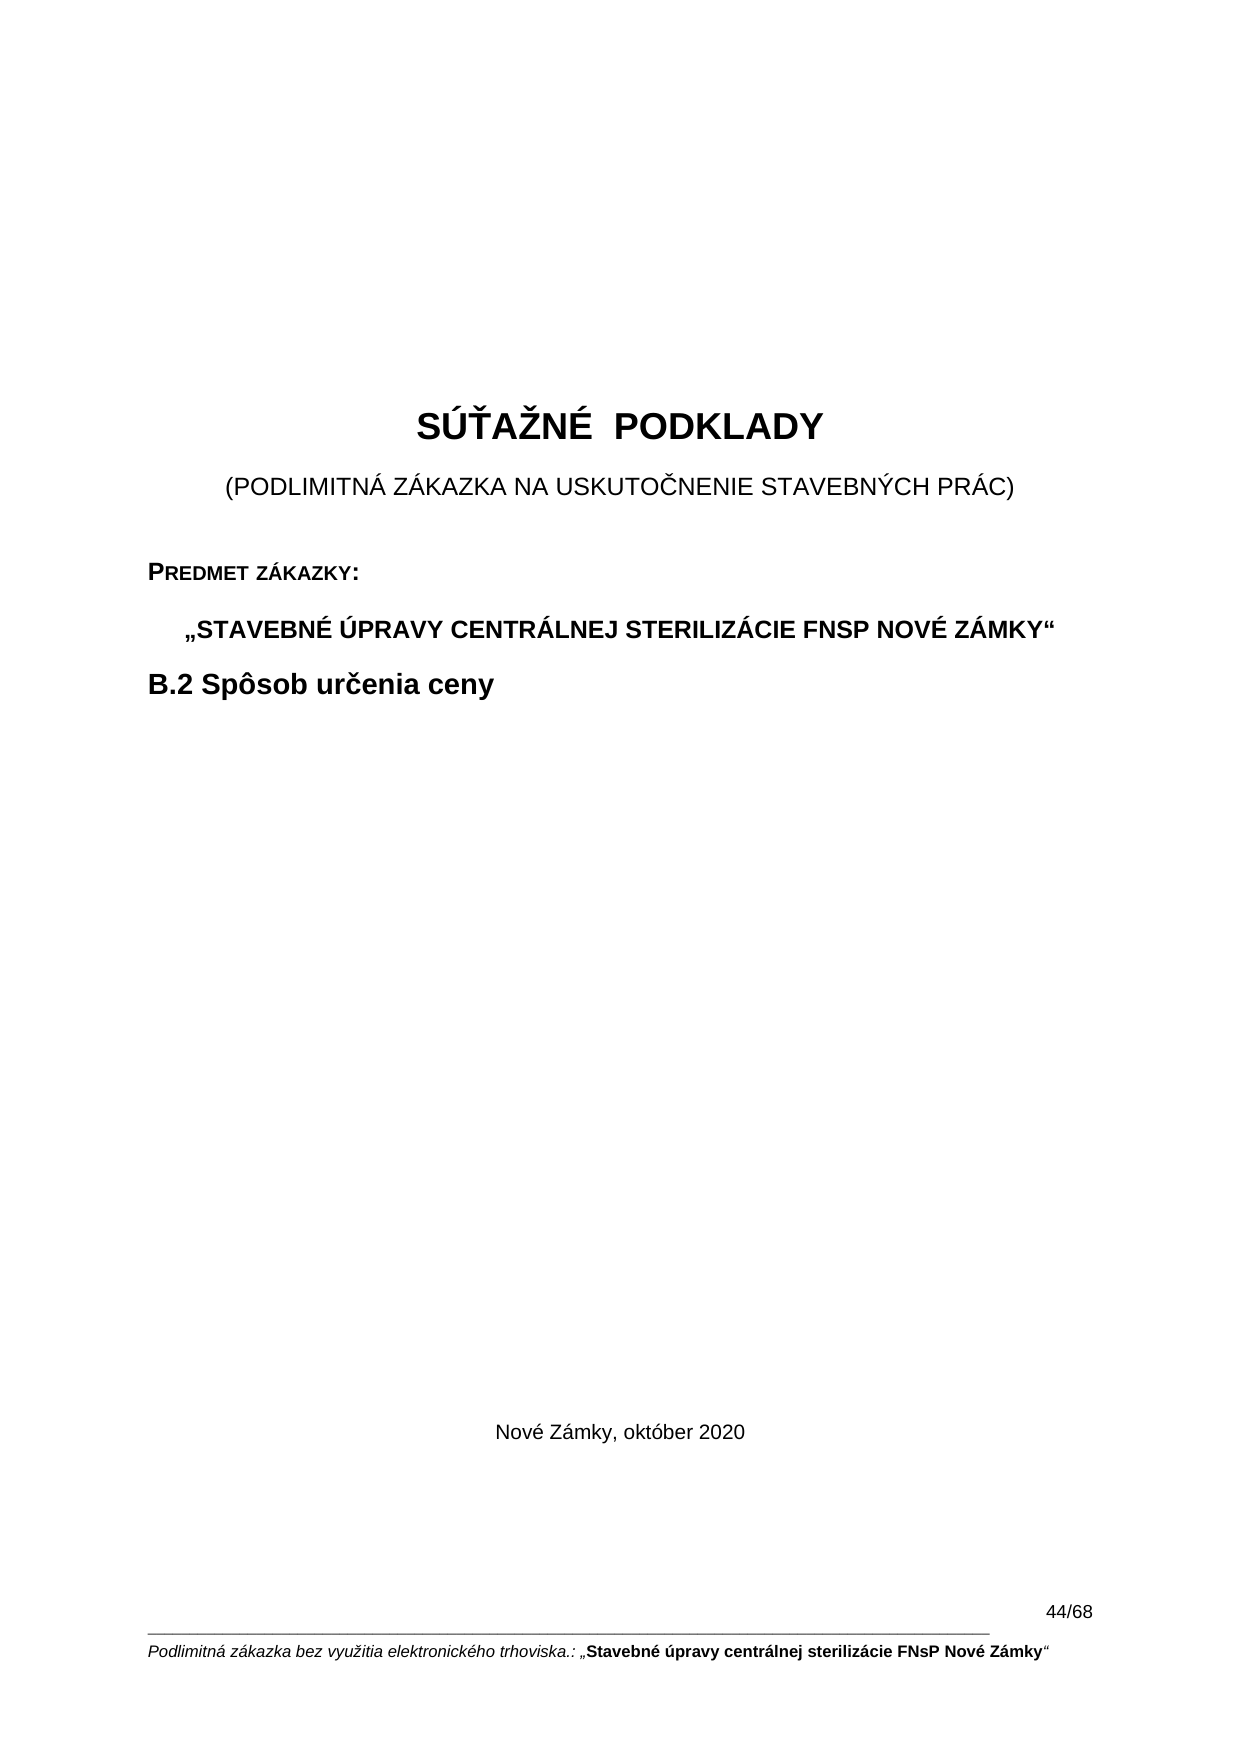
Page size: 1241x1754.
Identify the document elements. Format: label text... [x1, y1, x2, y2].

text Predmet zákazky: [148, 557, 1092, 586]
text Nové Zámky, október 2020 [148, 1420, 1092, 1444]
subtitle B.2 Spôsob určenia ceny [148, 667, 1092, 701]
text (PODLIMITNÁ ZÁKAZKA NA USKUTOČNENIE STAVEBNÝCH PRÁC) [148, 472, 1092, 500]
subtitle „STAVEBNÉ ÚPRAVY CENTRÁLNEJ STERILIZÁCIE FNSP NOVÉ ZÁMKY“ [148, 615, 1092, 643]
text SÚŤAŽNÉ PODKLADY [148, 404, 1092, 448]
